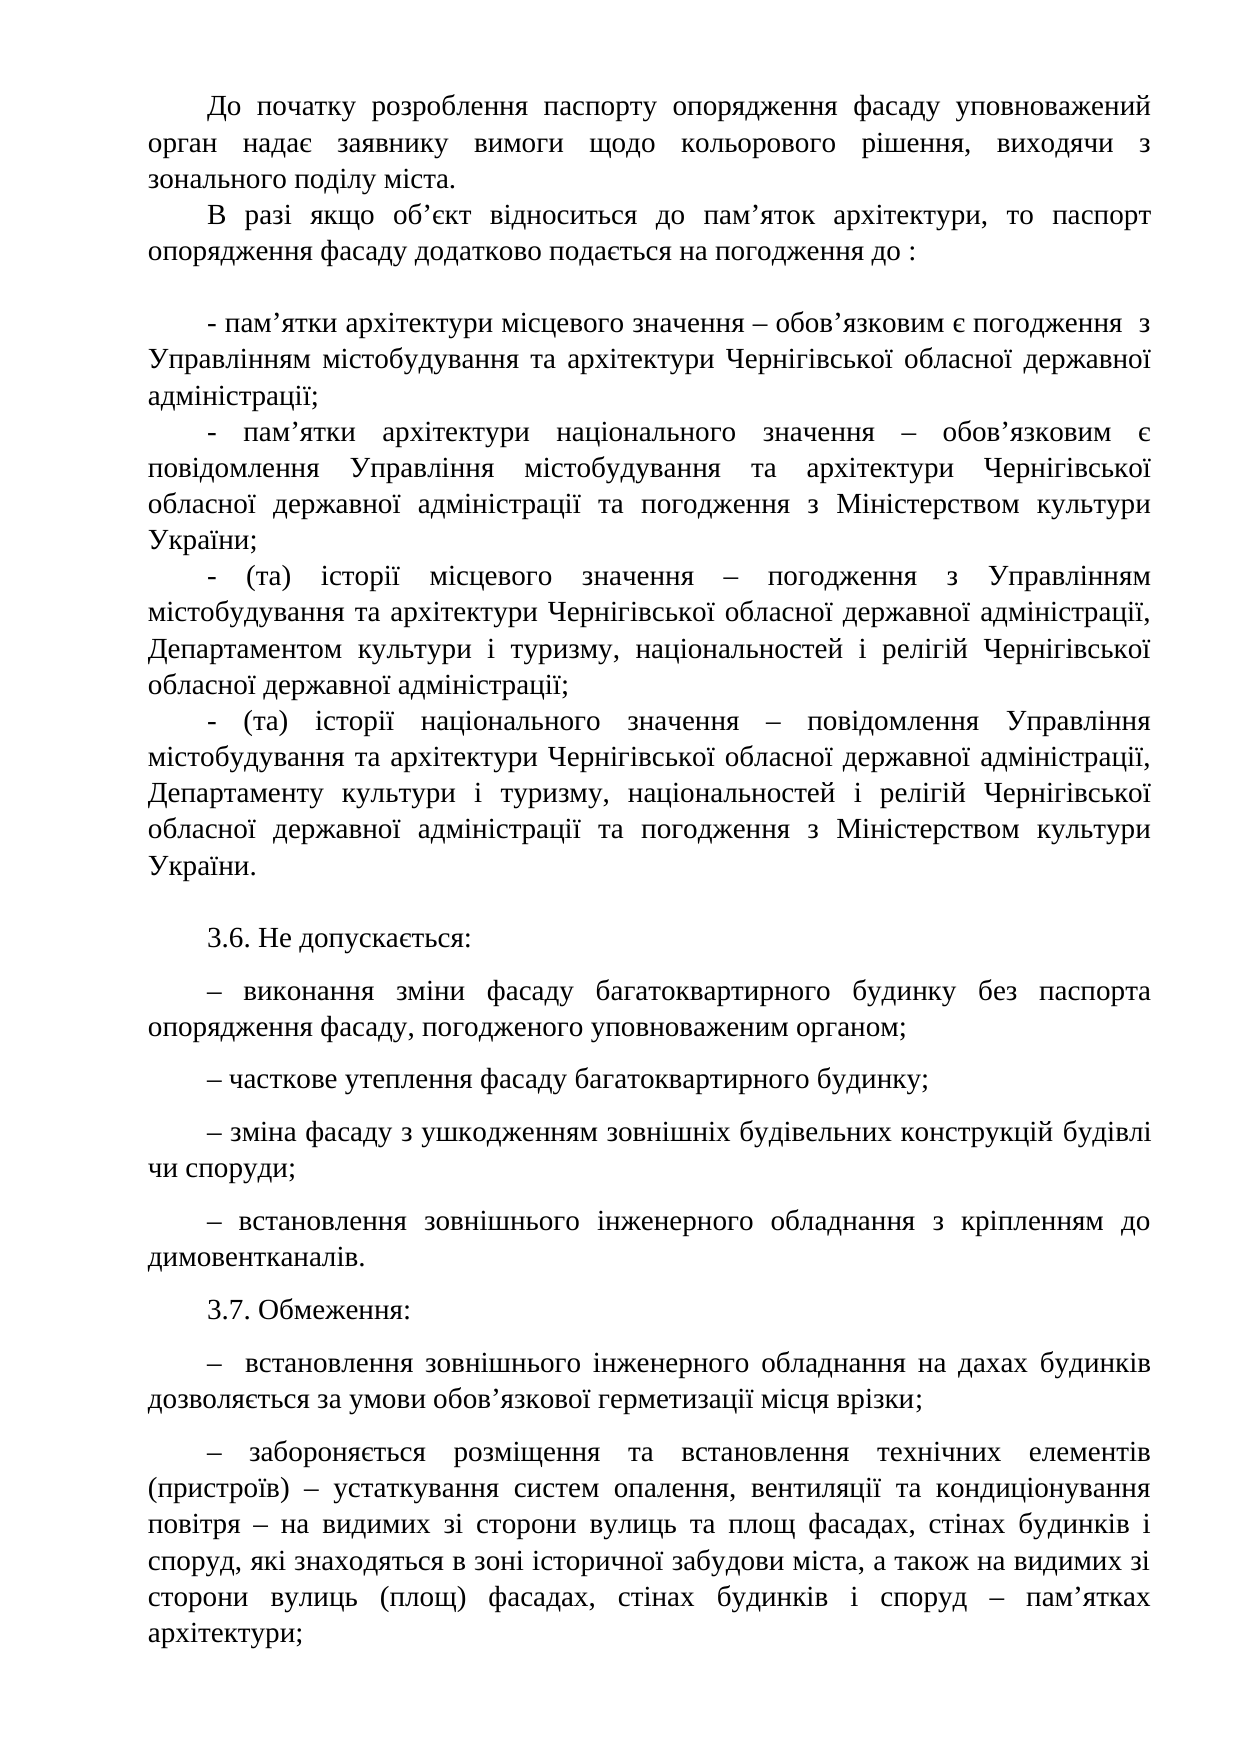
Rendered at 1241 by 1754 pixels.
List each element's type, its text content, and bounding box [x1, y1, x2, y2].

text – встановлення зовнішнього інженерного обладнання з кріпленням до димовентканалів. [148, 1203, 1152, 1273]
text 3.7. Обмеження: [148, 1292, 1152, 1326]
text - (та) історії національного значення – повідомлення Управління містобудування та архітектури Чернігівської обласної державної адміністрації, Департаменту культури і туризму, національностей і релігій Чернігівської обласної державної адміністрації та погодження з Міністерством культури України. [148, 703, 1152, 881]
text – забороняється розміщення та встановлення технічних елементів (пристроїв) – устаткування систем опалення, вентиляції та кондиціонування повітря – на видимих зі сторони вулиць та площ фасадах, стінах будинків і споруд, які знаходяться в зоні історичної забудови міста, а також на видимих зі сторони вулиць (площ) фасадах, стінах будинків і споруд – пам’ятках архітектури; [148, 1434, 1152, 1648]
text - пам’ятки архітектури місцевого значення – обов’язковим є погодження з Управлінням містобудування та архітектури Чернігівської обласної державної адміністрації; [148, 305, 1152, 411]
text – встановлення зовнішнього інженерного обладнання на дахах будинків дозволяється за умови обов’язкової герметизації місця врізки; [148, 1345, 1152, 1415]
text 3.6. Не допускається: [148, 920, 1152, 953]
text – часткове утеплення фасаду багатоквартирного будинку; [148, 1062, 1152, 1095]
text - пам’ятки архітектури національного значення – обов’язковим є повідомлення Управління містобудування та архітектури Чернігівської обласної державної адміністрації та погодження з Міністерством культури України; [148, 414, 1152, 556]
text – виконання зміни фасаду багатоквартирного будинку без паспорта опорядження фасаду, погодженого уповноваженим органом; [148, 973, 1152, 1042]
text До початку розроблення паспорту опорядження фасаду уповноважений орган надає заявнику вимоги щодо кольорового рішення, виходячи з зонального поділу міста. [148, 88, 1152, 194]
text - (та) історії місцевого значення – погодження з Управлінням містобудування та архітектури Чернігівської обласної державної адміністрації, Департаментом культури і туризму, національностей і релігій Чернігівської обласної державної адміністрації; [148, 558, 1152, 700]
text – зміна фасаду з ушкодженням зовнішніх будівельних конструкцій будівлі чи споруди; [148, 1114, 1152, 1184]
text В разі якщо об’єкт відноситься до пам’яток архітектури, то паспорт опорядження фасаду додатково подається на погодження до : [148, 197, 1152, 267]
